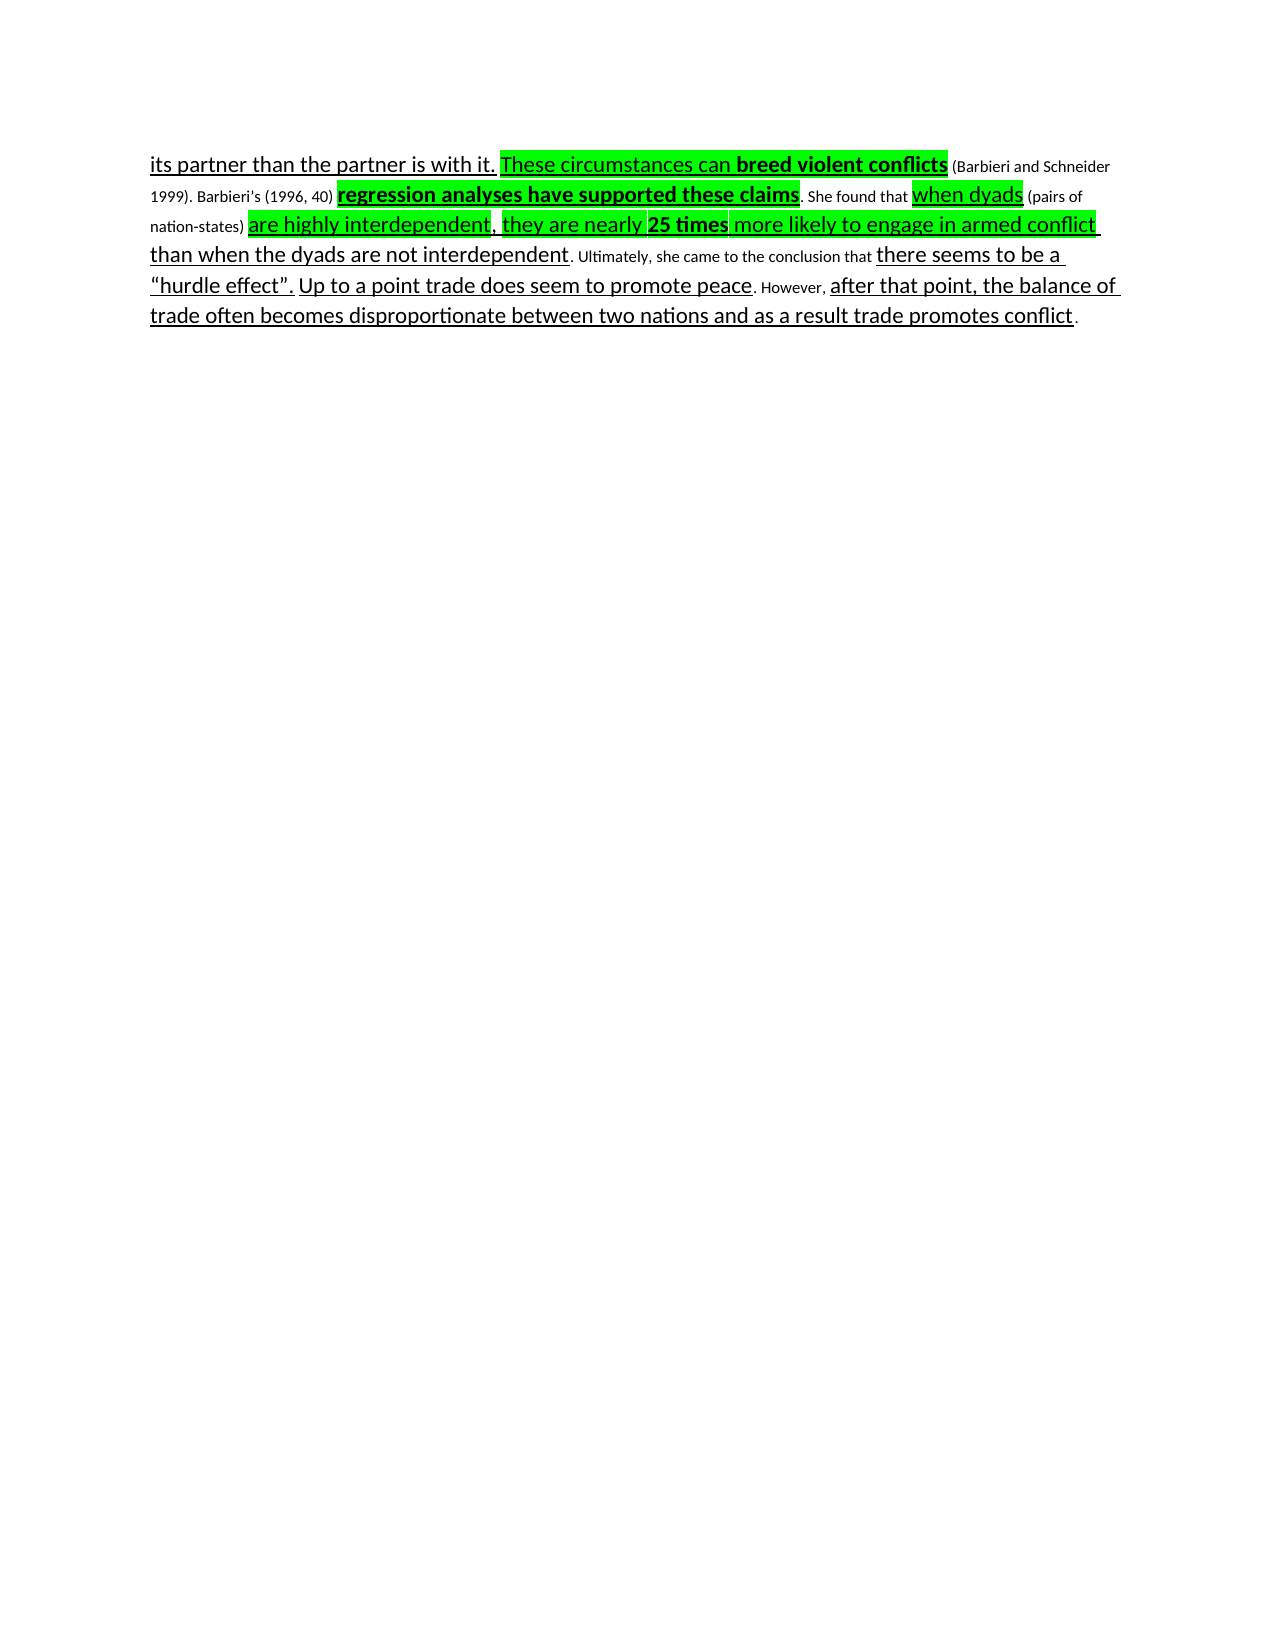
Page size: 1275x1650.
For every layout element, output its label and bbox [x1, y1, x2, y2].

text [150, 150, 1125, 329]
